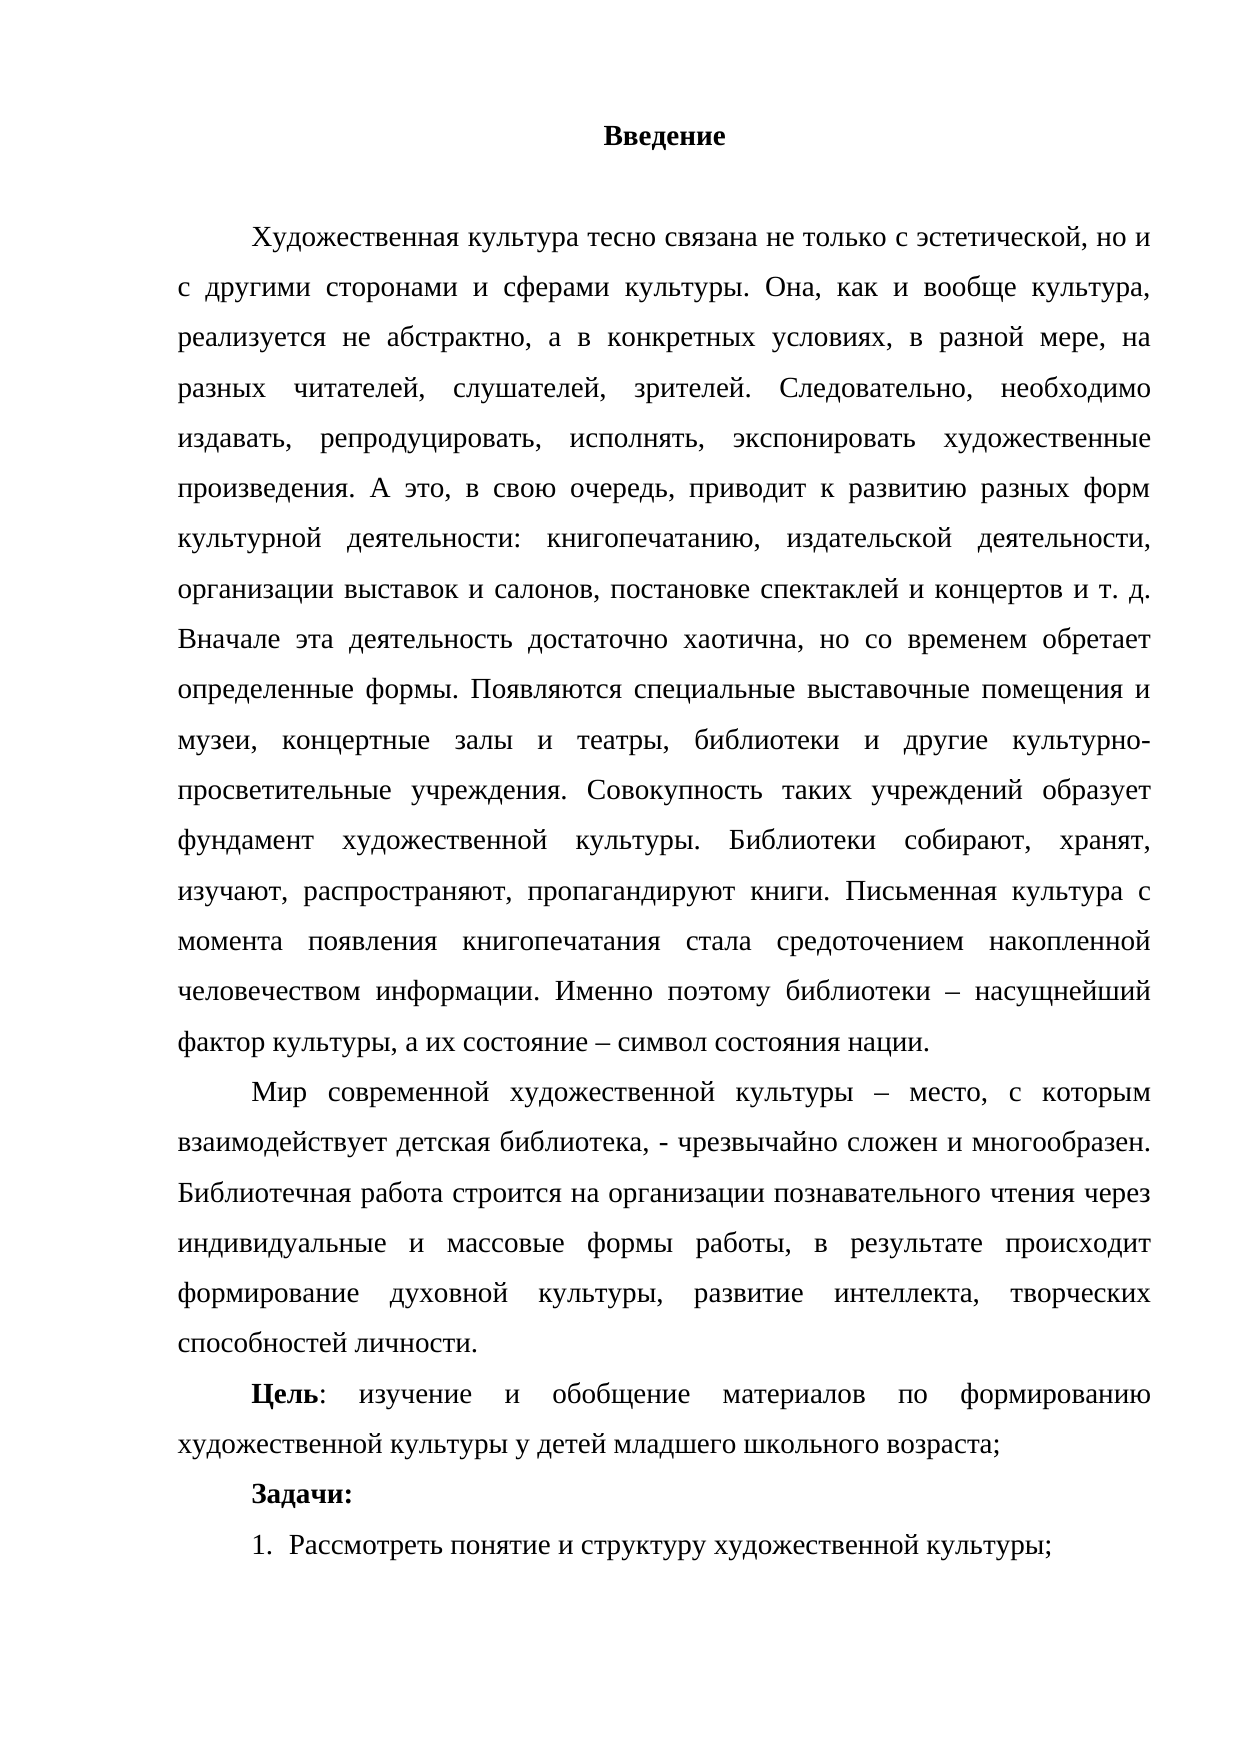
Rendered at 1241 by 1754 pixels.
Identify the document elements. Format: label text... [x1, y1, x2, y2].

text Введение [177, 118, 1152, 152]
text Мир современной художественной культуры – место, с которым взаимодействует детская библиотека, - чрезвычайно сложен и многообразен. Библиотечная работа строится на организации познавательного чтения через индивидуальные и массовые формы работы, в результате происходит формирование духовной культуры, развитие интеллекта, творческих способностей личности. [177, 1074, 1152, 1359]
list Рассмотреть понятие и структуру художественной культуры; [177, 1527, 1152, 1560]
text Цель: изучение и обобщение материалов по формированию художественной культуры у детей младшего школьного возраста; [177, 1376, 1152, 1460]
text Задачи: [177, 1477, 1152, 1510]
text Художественная культура тесно связана не только с эстетической, но и с другими сторонами и сферами культуры. Она, как и вообще культура, реализуется не абстрактно, а в конкретных условиях, в разной мере, на разных читателей, слушателей, зрителей. Следовательно, необходимо издавать, репродуцировать, исполнять, экспонировать художественные произведения. А это, в свою очередь, приводит к развитию разных форм культурной деятельности: книгопечатанию, издательской деятельности, организации выставок и салонов, постановке спектаклей и концертов и т. д. Вначале эта деятельность достаточно хаотична, но со временем обретает определенные формы. Появляются специальные выставочные помещения и музеи, концертные залы и театры, библиотеки и другие культурно-просветительные учреждения. Совокупность таких учреждений образует фундамент художественной культуры. Библиотеки собирают, хранят, изучают, распространяют, пропагандируют книги. Письменная культура с момента появления книгопечатания стала средоточением накопленной человечеством информации. Именно поэтому библиотеки – насущнейший фактор культуры, а их состояние – символ состояния нации. [177, 219, 1152, 1057]
